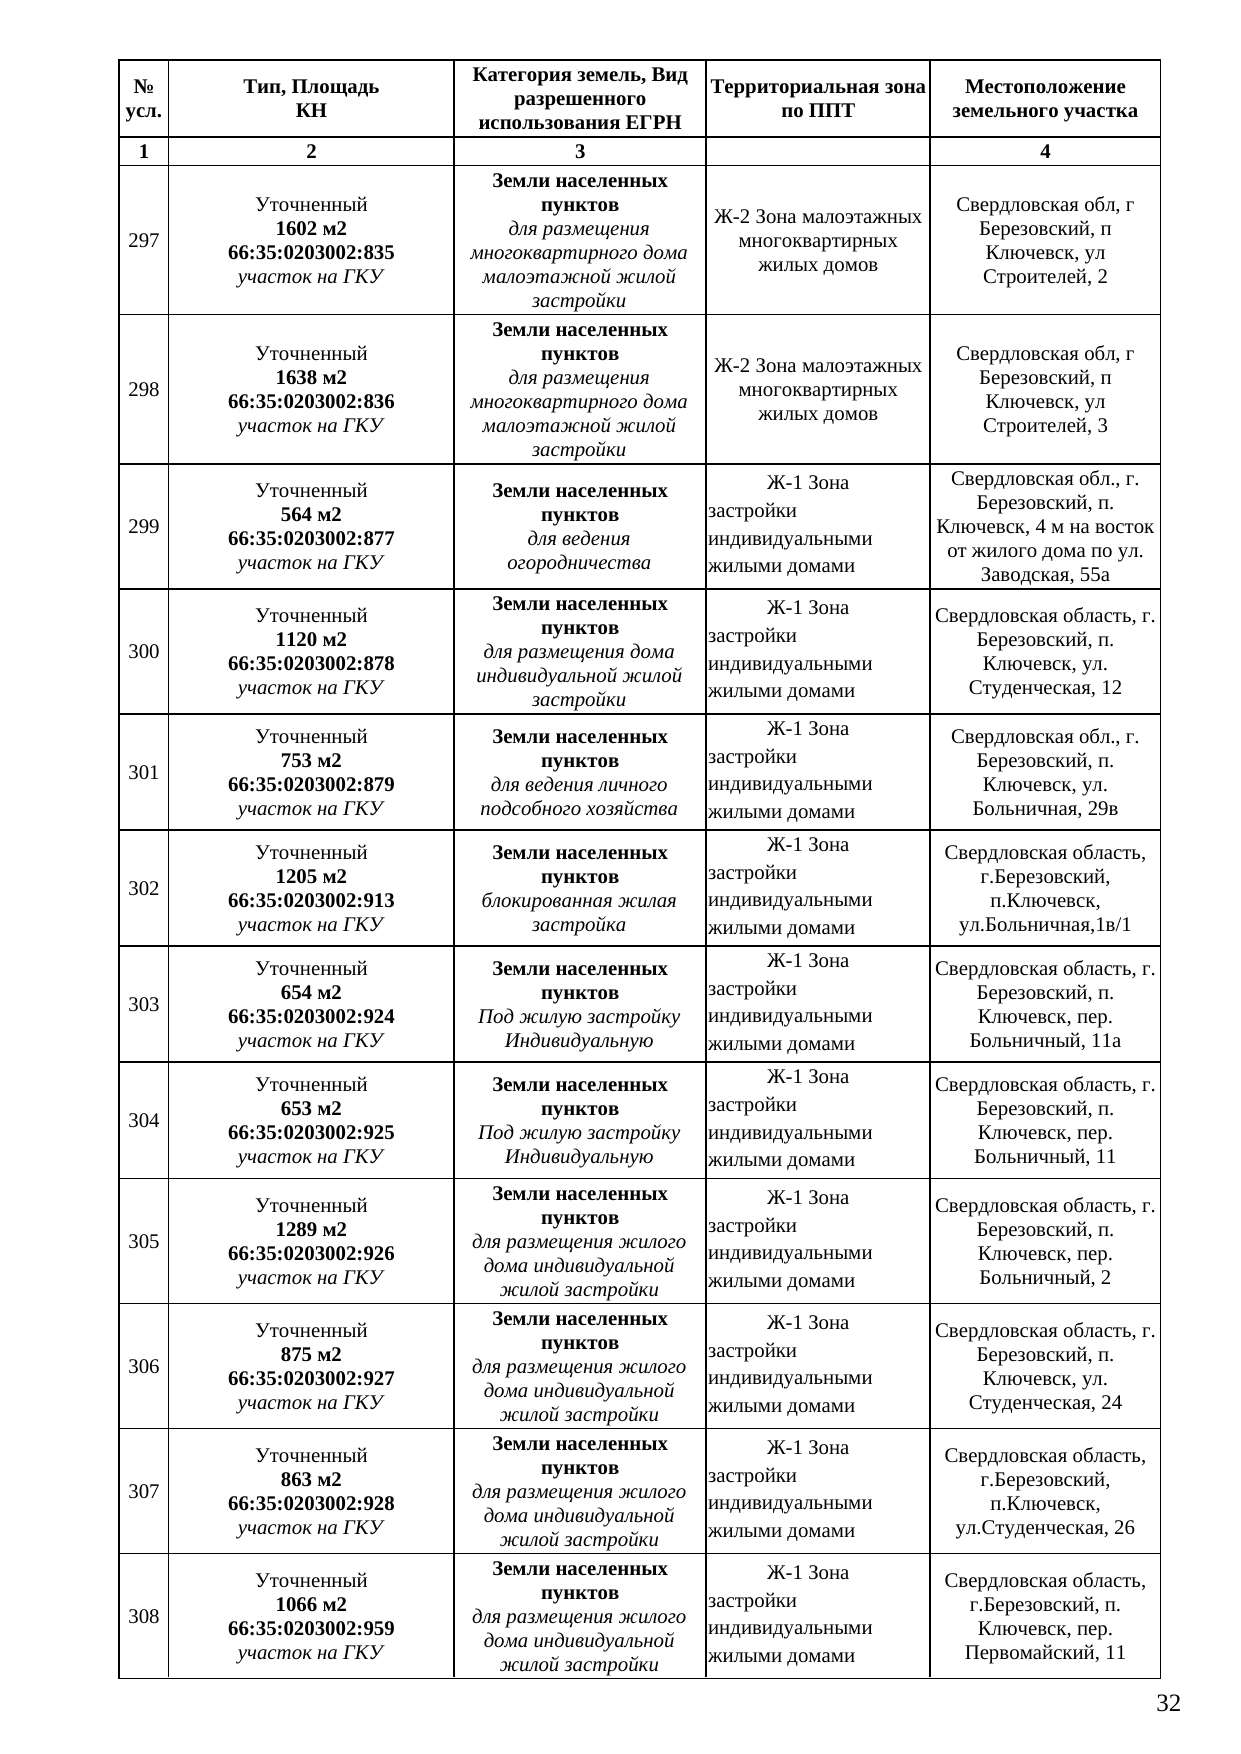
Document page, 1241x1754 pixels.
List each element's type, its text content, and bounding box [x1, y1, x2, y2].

table_cell Уточненный 654 м2 66:35:0203002:924 участок на ГКУ [169, 947, 453, 1061]
table_cell [707, 138, 929, 165]
table_header № усл. [120, 61, 168, 136]
table_cell Свердловская обл., г. Березовский, п. Ключевск, 4 м на восток от жилого дома по ул. Заводская, 55а [931, 465, 1160, 588]
table_cell Уточненный 875 м2 66:35:0203002:927 участок на ГКУ [169, 1304, 453, 1427]
table_cell 306 [120, 1304, 168, 1427]
table_cell 303 [120, 947, 168, 1061]
table_cell Земли населенных пунктов для размещения жилого дома индивидуальной жилой застройки [455, 1304, 705, 1427]
table_cell Земли населенных пунктов Под жилую застройку Индивидуальную [455, 947, 705, 1061]
table_cell Ж-1 Зона застройки индивидуальными жилыми домами [707, 947, 929, 1061]
table_cell 304 [120, 1063, 168, 1177]
table_header Категория земель, Вид разрешенного использования ЕГРН [455, 61, 705, 136]
table_cell Земли населенных пунктов для размещения жилого дома индивидуальной жилой застройки [455, 1179, 705, 1302]
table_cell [455, 1554, 705, 1677]
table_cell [455, 166, 705, 314]
table_cell Свердловская обл, г Березовский, п Ключевск, ул Строителей, 3 [931, 315, 1160, 463]
table_cell Свердловская область, г. Березовский, п. Ключевск, пер. Больничный, 2 [931, 1179, 1160, 1302]
table_cell Свердловская область, г. Березовский, п. Ключевск, пер. Больничный, 11а [931, 947, 1160, 1061]
table_cell Ж-1 Зона застройки индивидуальными жилыми домами [707, 465, 929, 588]
table_cell 301 [120, 715, 168, 829]
table_cell Свердловская область, г. Березовский, п. Ключевск, ул. Студенческая, 24 [931, 1304, 1160, 1427]
table_cell 302 [120, 831, 168, 945]
table_cell Ж-1 Зона застройки индивидуальными жилыми домами [707, 1429, 929, 1552]
table_cell Уточненный 753 м2 66:35:0203002:879 участок на ГКУ [169, 715, 453, 829]
table_cell Свердловская область, г.Березовский, п.Ключевск, ул.Больничная,1в/1 [931, 831, 1160, 945]
table_cell Свердловская обл., г. Березовский, п. Ключевск, ул. Больничная, 29в [931, 715, 1160, 829]
table_header Территориальная зона по ППТ [707, 61, 929, 136]
table_cell Ж-1 Зона застройки индивидуальными жилыми домами [707, 1304, 929, 1427]
table_cell Уточненный 863 м2 66:35:0203002:928 участок на ГКУ [169, 1429, 453, 1552]
table_cell 300 [120, 590, 168, 713]
table_cell Свердловская область, г.Березовский, п. Ключевск, пер. Первомайский, 11 [931, 1554, 1160, 1677]
table_header Тип, Площадь КН [169, 61, 453, 136]
table_cell Уточненный 564 м2 66:35:0203002:877 участок на ГКУ [169, 465, 453, 588]
table_cell Земли населенных пунктов для размещения дома индивидуальной жилой застройки [455, 590, 705, 713]
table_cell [707, 1554, 929, 1677]
table_cell Уточненный 1602 м2 66:35:0203002:835 участок на ГКУ [169, 166, 453, 314]
table_cell Ж-2 Зона малоэтажных многоквартирных жилых домов [707, 315, 929, 463]
table_cell Земли населенных пунктов блокированная жилая застройка [455, 831, 705, 945]
table_header Местоположение земельного участка [931, 61, 1160, 136]
table_cell Земли населенных пунктов для ведения огородничества [455, 465, 705, 588]
table_cell Ж-1 Зона застройки индивидуальными жилыми домами [707, 1063, 929, 1177]
table_cell Земли населенных пунктов для размещения жилого дома индивидуальной жилой застройки [455, 1429, 705, 1552]
table_cell Земли населенных пунктов Под жилую застройку Индивидуальную [455, 1063, 705, 1177]
table_cell Свердловская область, г.Березовский, п.Ключевск, ул.Студенческая, 26 [931, 1429, 1160, 1552]
table_cell Ж-1 Зона застройки индивидуальными жилыми домами [707, 831, 929, 945]
table_cell 305 [120, 1179, 168, 1302]
table_cell 298 [120, 315, 168, 463]
table_cell Ж-1 Зона застройки индивидуальными жилыми домами [707, 590, 929, 713]
table_cell Свердловская область, г. Березовский, п. Ключевск, ул. Студенческая, 12 [931, 590, 1160, 713]
table_cell 308 [120, 1554, 168, 1677]
table_cell Земли населенных пунктов для размещения многоквартирного дома малоэтажной жилой застройки [455, 315, 705, 463]
table_cell Ж-1 Зона застройки индивидуальными жилыми домами [707, 1179, 929, 1302]
table_cell 307 [120, 1429, 168, 1552]
table_cell Уточненный 1120 м2 66:35:0203002:878 участок на ГКУ [169, 590, 453, 713]
table_cell 297 [120, 166, 168, 314]
table_cell Уточненный 1066 м2 66:35:0203002:959 участок на ГКУ [169, 1554, 453, 1677]
table_cell Уточненный 653 м2 66:35:0203002:925 участок на ГКУ [169, 1063, 453, 1177]
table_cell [707, 166, 929, 314]
table_cell Свердловская область, г. Березовский, п. Ключевск, пер. Больничный, 11 [931, 1063, 1160, 1177]
table_cell 2 [169, 138, 453, 165]
table_cell Уточненный 1638 м2 66:35:0203002:836 участок на ГКУ [169, 315, 453, 463]
table_cell Ж-1 Зона застройки индивидуальными жилыми домами [707, 715, 929, 829]
table_cell Свердловская обл, г Березовский, п Ключевск, ул Строителей, 2 [931, 166, 1160, 314]
table_cell Уточненный 1289 м2 66:35:0203002:926 участок на ГКУ [169, 1179, 453, 1302]
table_cell 1 [120, 138, 168, 165]
table_cell 299 [120, 465, 168, 588]
table_cell 4 [931, 138, 1160, 165]
table_cell Уточненный 1205 м2 66:35:0203002:913 участок на ГКУ [169, 831, 453, 945]
table_cell 3 [455, 138, 705, 165]
table_cell Земли населенных пунктов для ведения личного подсобного хозяйства [455, 715, 705, 829]
